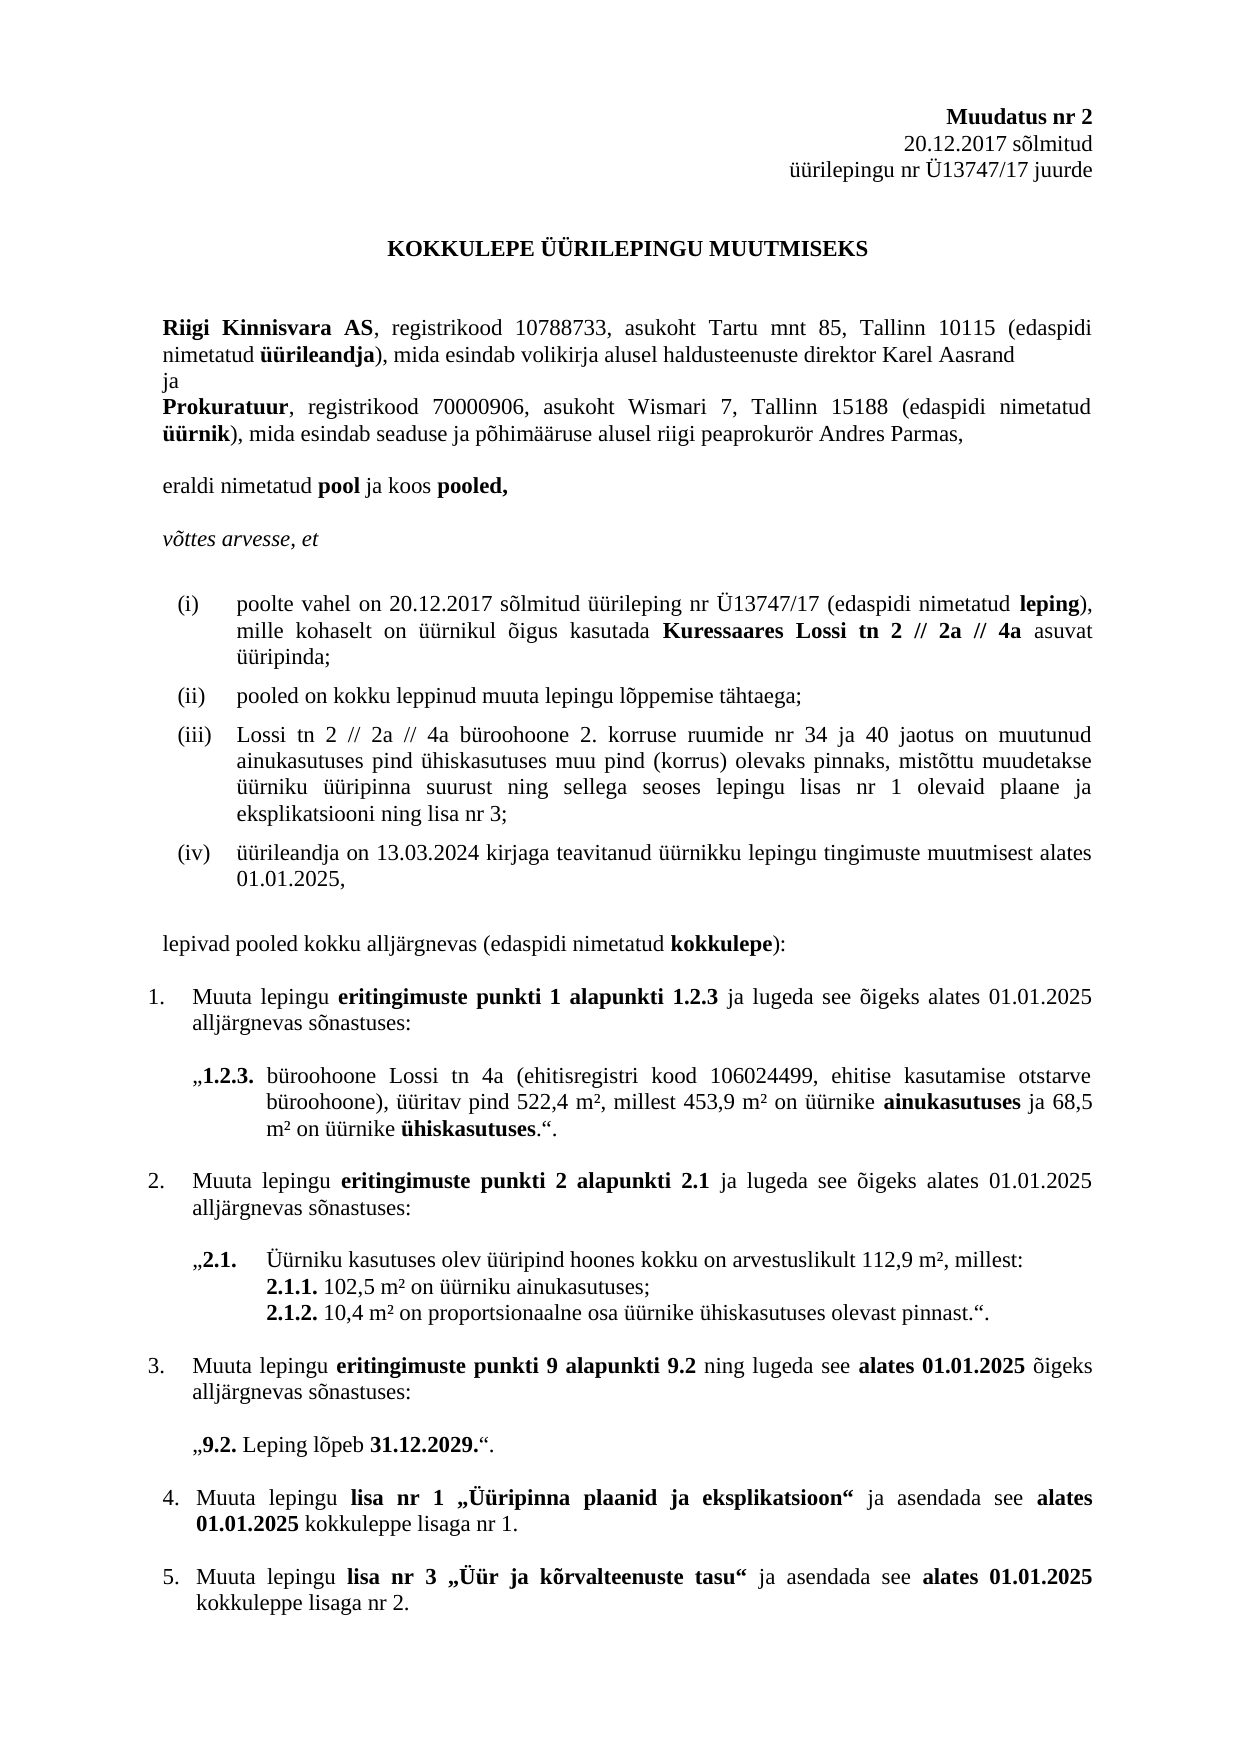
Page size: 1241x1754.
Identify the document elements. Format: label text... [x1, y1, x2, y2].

text KOKKULEPE ÜÜRILEPINGU MUUTMISEKS [162, 235, 1093, 262]
list Muuta lepingu eritingimuste punkti 1 alapunkti 1.2.3 ja lugeda see õigeks alates 01.01.2025 alljärgnevas sõnastuses: [148, 983, 1093, 1036]
text „1.2.3. büroohoone Lossi tn 4a (ehitisregistri kood 106024499, ehitise kasutamise otstarve büroohoone), üüritav pind 522,4 m², millest 453,9 m² on üürnike ainukasutuses ja 68,5 m² on üürnike ühiskasutuses.“. [192, 1062, 1093, 1141]
text Muudatus nr 2 [162, 103, 1093, 130]
text Riigi Kinnisvara AS, registrikood 10788733, asukoht Tartu mnt 85, Tallinn 10115 (edaspidi nimetatud üürileandja), mida esindab volikirja alusel haldusteenuste direktor Karel Aasrand [162, 314, 1093, 367]
list üürileandja on 13.03.2024 kirjaga teavitanud üürnikku lepingu tingimuste muutmisest alates 01.01.2025, [177, 839, 1093, 891]
text võttes arvesse, et [162, 525, 1093, 551]
text lepivad pooled kokku alljärgnevas (edaspidi nimetatud kokkulepe): [162, 930, 1093, 957]
list Muuta lepingu eritingimuste punkti 9 alapunkti 9.2 ning lugeda see alates 01.01.2025 õigeks alljärgnevas sõnastuses: [148, 1352, 1093, 1404]
text Prokuratuur, registrikood 70000906, asukoht Wismari 7, Tallinn 15188 (edaspidi nimetatud üürnik), mida esindab seaduse ja põhimääruse alusel riigi peaprokurör Andres Parmas, [162, 393, 1093, 446]
text „9.2. Leping lõpeb 31.12.2029.“. [192, 1431, 1093, 1457]
list pooled on kokku leppinud muuta lepingu lõppemise tähtaega; [177, 682, 1093, 708]
text üürilepingu nr Ü13747/17 juurde [162, 156, 1093, 182]
text „2.1. Üürniku kasutuses olev üüripind hoones kokku on arvestuslikult 112,9 m², millest: [192, 1246, 1093, 1273]
list poolte vahel on 20.12.2017 sõlmitud üürileping nr Ü13747/17 (edaspidi nimetatud leping), mille kohaselt on üürnikul õigus kasutada Kuressaares Lossi tn 2 // 2a // 4a asuvat üüripinda; [177, 590, 1093, 669]
text 2.1.1. 102,5 m² on üürniku ainukasutuses; [192, 1273, 1093, 1299]
list Muuta lepingu lisa nr 1 „Üüripinna plaanid ja eksplikatsioon“ ja asendada see alates 01.01.2025 kokkuleppe lisaga nr 1. [162, 1484, 1093, 1536]
text eraldi nimetatud pool ja koos pooled, [162, 472, 1093, 499]
list Lossi tn 2 // 2a // 4a büroohoone 2. korruse ruumide nr 34 ja 40 jaotus on muutunud ainukasutuses pind ühiskasutuses muu pind (korrus) olevaks pinnaks, mistõttu muudetakse üürniku üüripinna suurust ning sellega seoses lepingu lisas nr 1 olevaid plaane ja eksplikatsiooni ning lisa nr 3; [177, 721, 1093, 826]
list Muuta lepingu lisa nr 3 „Üür ja kõrvalteenuste tasu“ ja asendada see alates 01.01.2025 kokkuleppe lisaga nr 2. [162, 1563, 1093, 1615]
list Muuta lepingu eritingimuste punkti 2 alapunkti 2.1 ja lugeda see õigeks alates 01.01.2025 alljärgnevas sõnastuses: [148, 1167, 1093, 1220]
text ja [162, 367, 1093, 393]
text 2.1.2. 10,4 m² on proportsionaalne osa üürnike ühiskasutuses olevast pinnast.“. [192, 1299, 1093, 1326]
text 20.12.2017 sõlmitud [162, 130, 1093, 156]
